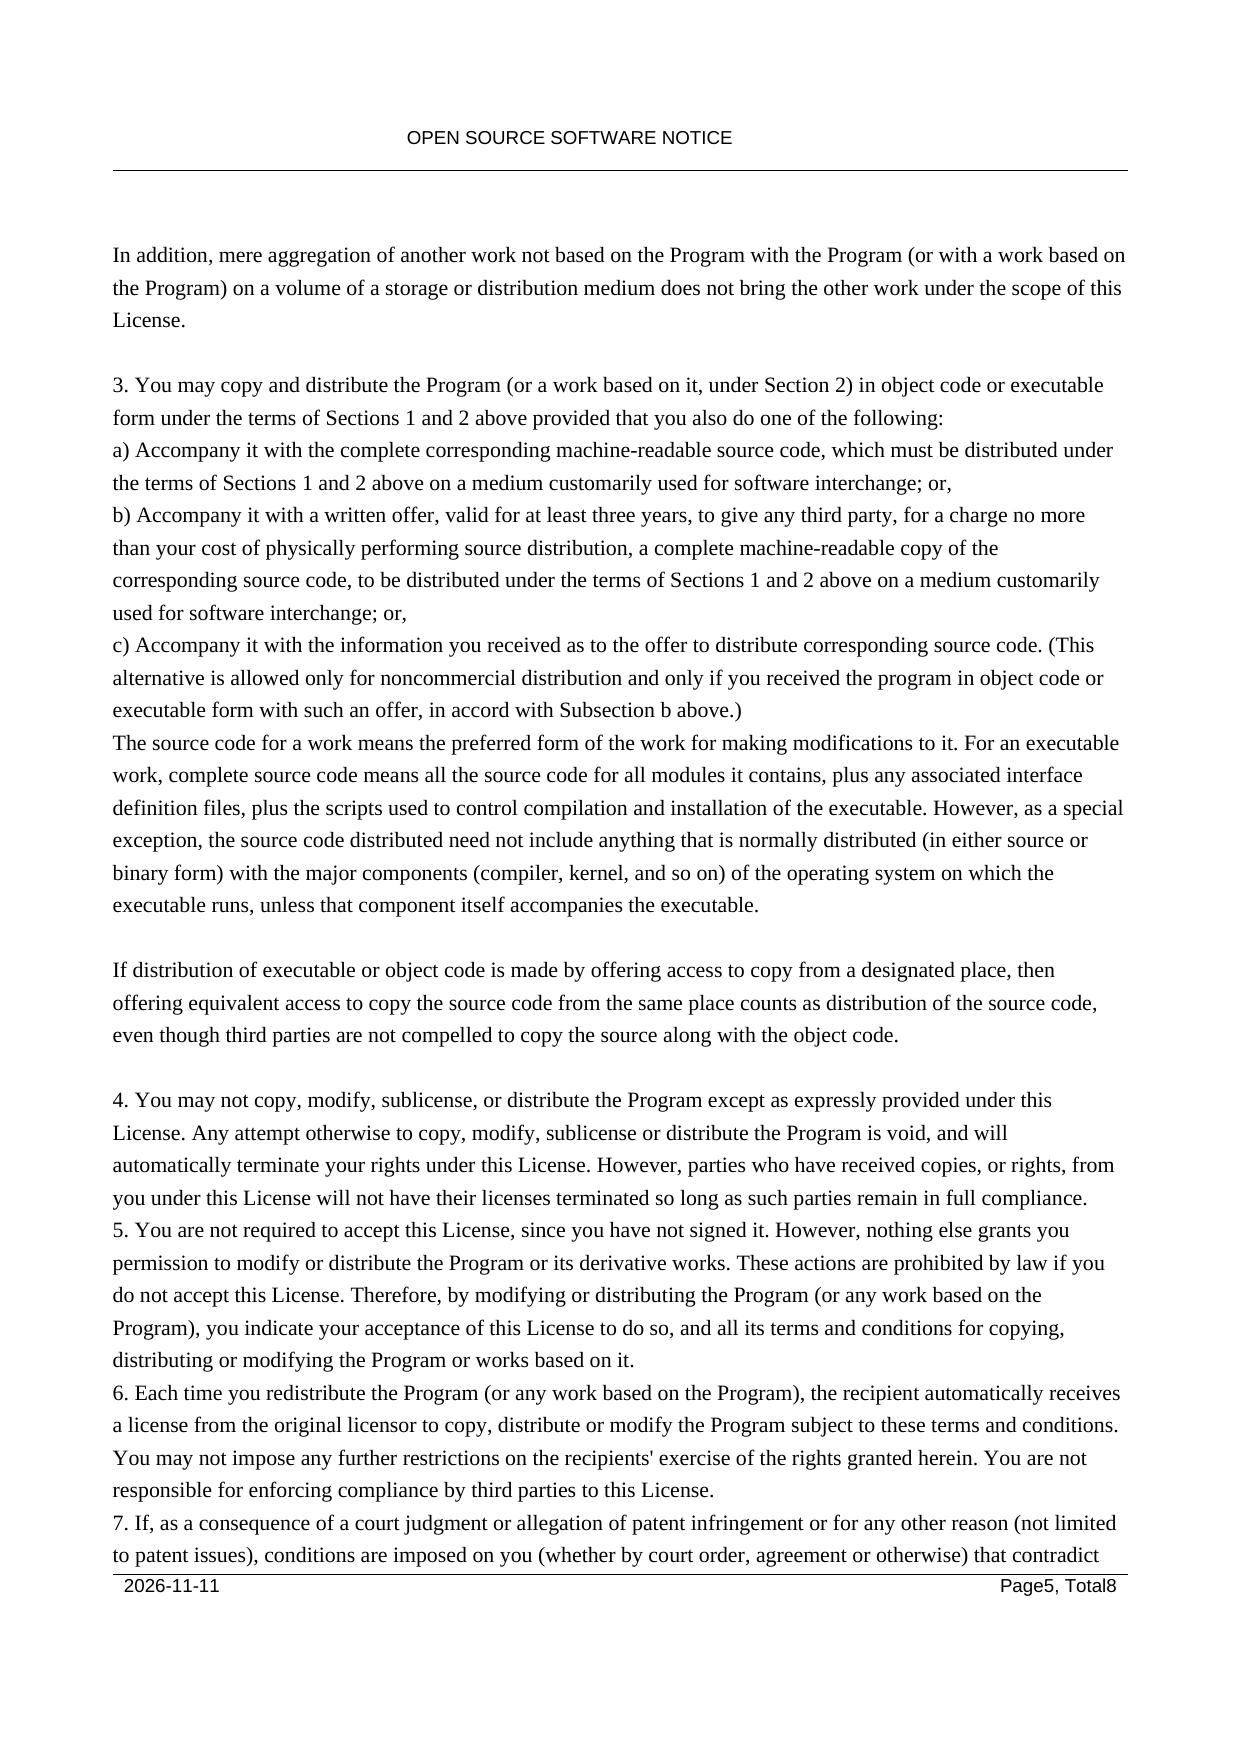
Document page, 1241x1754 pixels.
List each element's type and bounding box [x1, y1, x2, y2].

text [112, 206, 1128, 1571]
